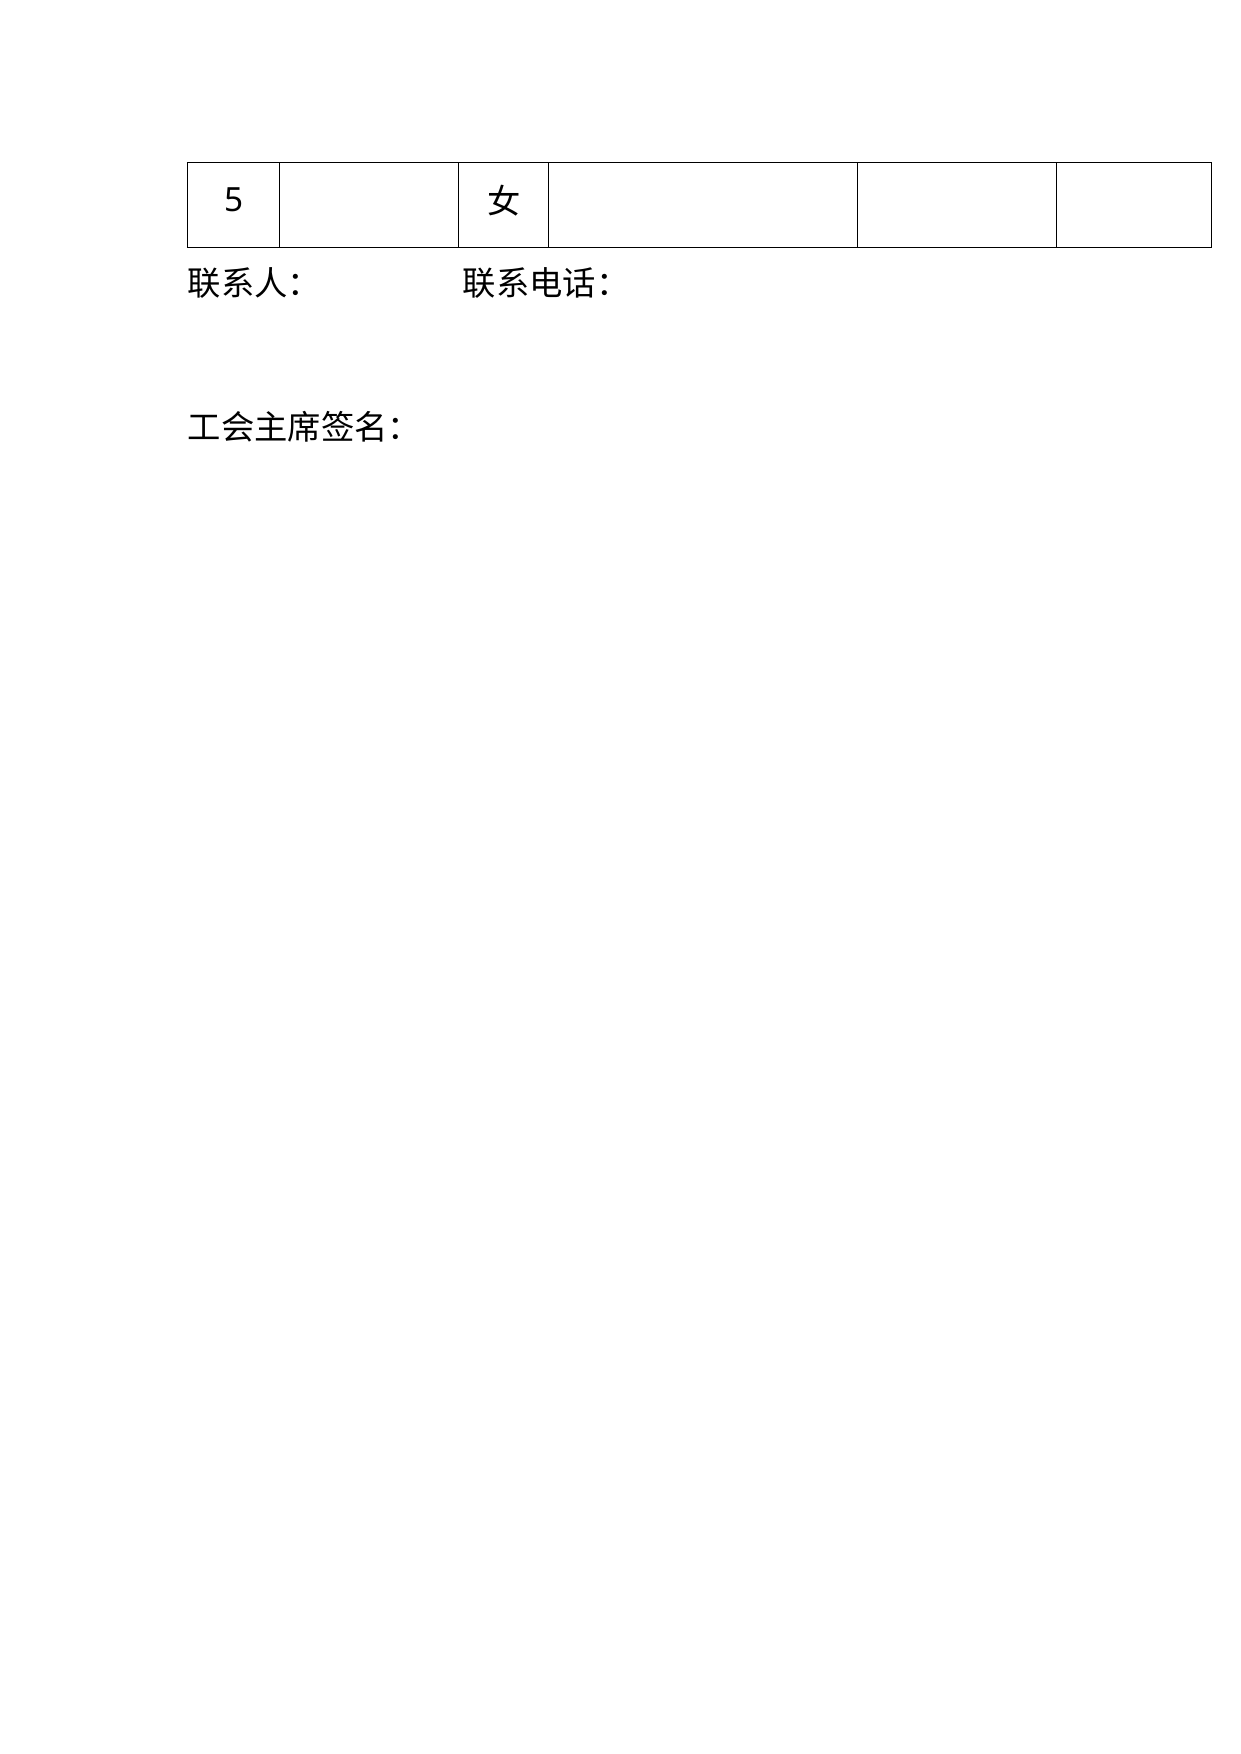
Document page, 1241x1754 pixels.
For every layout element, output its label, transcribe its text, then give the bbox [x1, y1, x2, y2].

text 联系人： 联系电话： [187, 248, 1053, 313]
table_cell [858, 163, 1056, 247]
text 工会主席签名： [187, 392, 1053, 457]
table_cell [280, 163, 458, 247]
table_cell 5 [188, 163, 279, 247]
table_cell [549, 163, 857, 247]
table_cell 女 [459, 163, 548, 247]
table_cell [1057, 163, 1211, 247]
